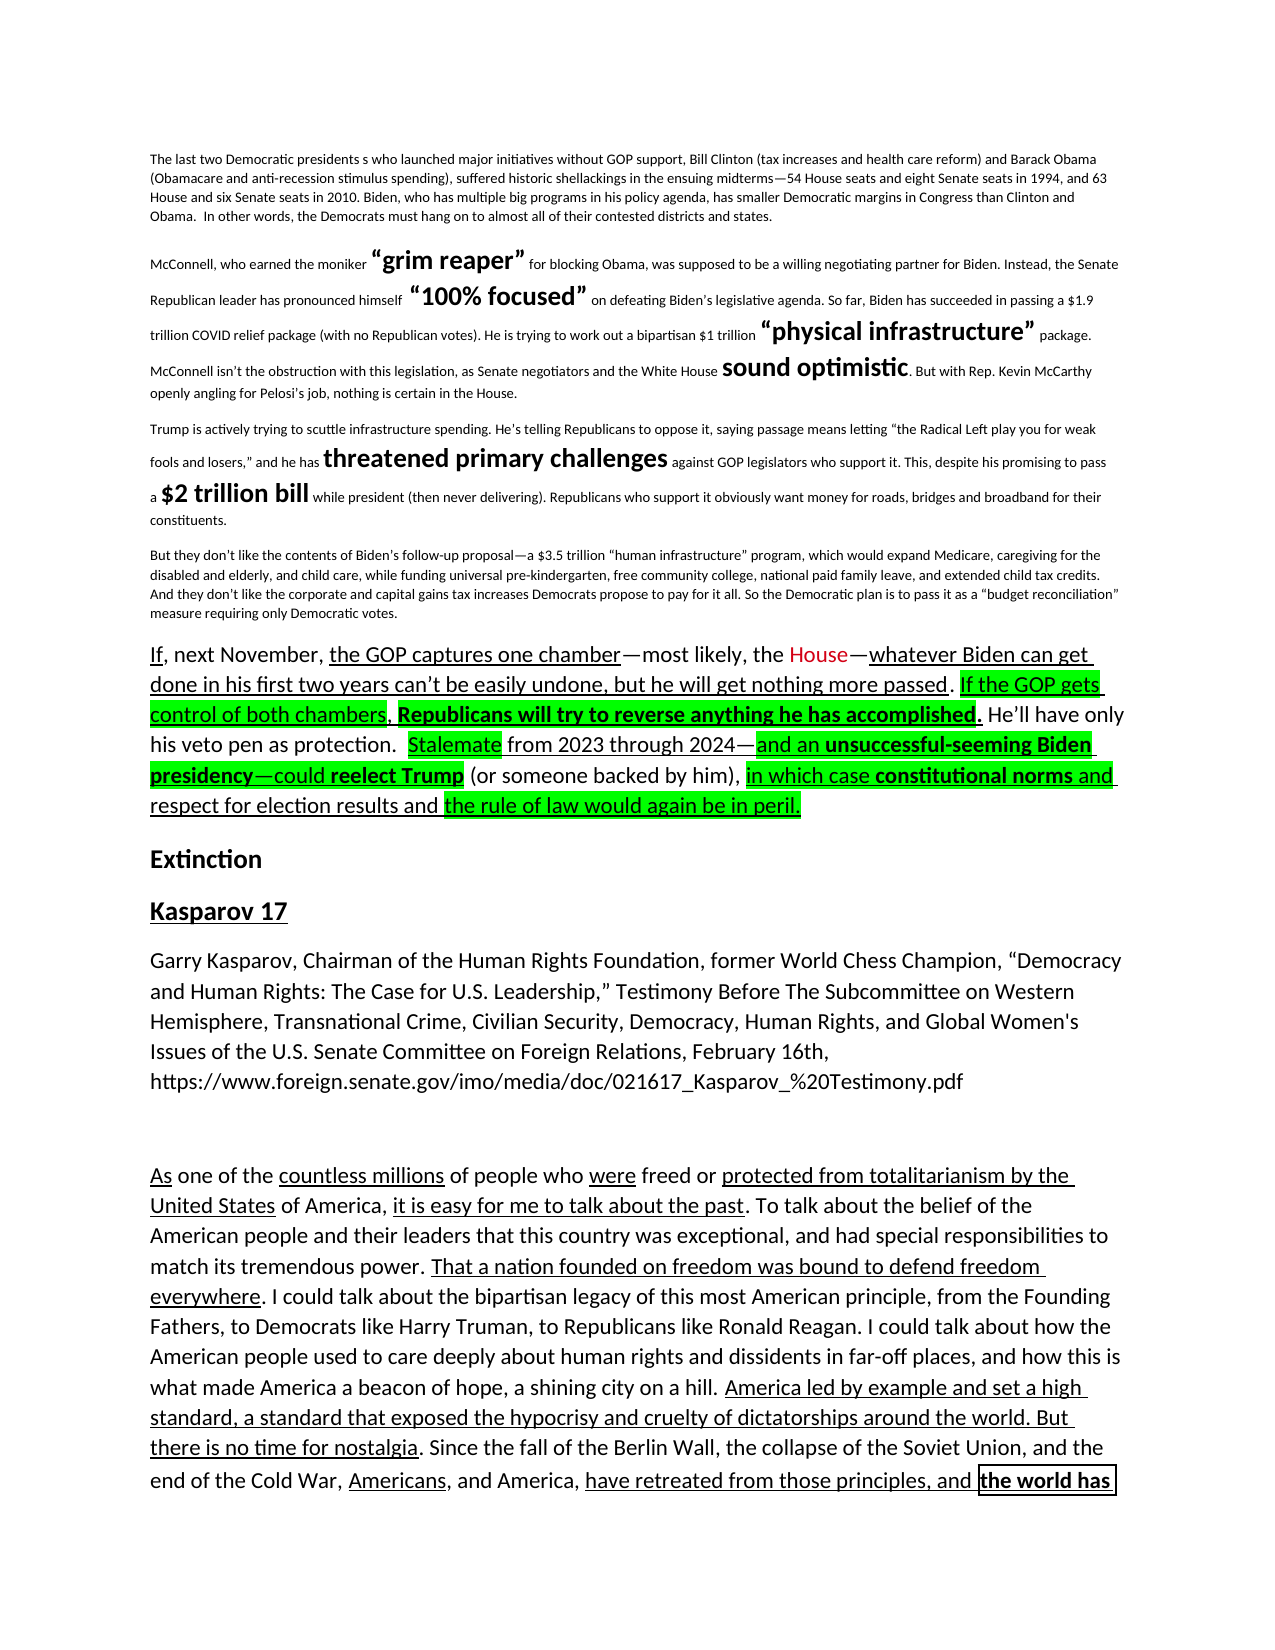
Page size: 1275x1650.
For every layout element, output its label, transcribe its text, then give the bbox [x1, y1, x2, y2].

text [150, 1161, 1125, 1496]
text Garry Kasparov, Chairman of the Human Rights Foundation, former World Chess Champion, “Democracy and Human Rights: The Case for U.S. Leadership,” Testimony Before The Subcommittee on Western Hemisphere, Transnational Crime, Civilian Security, Democracy, Human Rights, and Global Women's Issues of the U.S. Senate Committee on Foreign Relations, February 16th, https://www.foreign.senate.gov/imo/media/doc/021617_Kasparov_%20Testimony.pdf [150, 947, 1125, 1096]
text The last two Democratic presidents s who launched major initiatives without GOP support, Bill Clinton (tax increases and health care reform) and Barack Obama (Obamacare and anti-recession stimulus spending), suffered historic shellackings in the ensuing midterms—54 House seats and eight Senate seats in 1994, and 63 House and six Senate seats in 2010. Biden, who has multiple big programs in his policy agenda, has smaller Democratic margins in Congress than Clinton and Obama. In other words, the Democrats must hang on to almost all of their contested districts and states. [150, 150, 1125, 225]
text But they don’t like the contents of Biden’s follow-up proposal—a $3.5 trillion “human infrastructure” program, which would expand Medicare, caregiving for the disabled and elderly, and child care, while funding universal pre-kindergarten, free community college, national paid family leave, and extended child tax credits. And they don’t like the corporate and capital gains tax increases Democrats propose to pay for it all. So the Democratic plan is to pass it as a “budget reconciliation” measure requiring only Democratic votes. [150, 547, 1125, 622]
text Kasparov 17 [150, 894, 1125, 927]
text Trump is actively trying to scuttle infrastructure spending. He’s telling Republicans to oppose it, saying passage means letting “the Radical Left play you for weak fools and losers,” and he has threatened primary challenges against GOP legislators who support it. This, despite his promising to pass a $2 trillion bill while president (then never delivering). Republicans who support it obviously want money for roads, bridges and broadband for their constituents. [150, 420, 1125, 529]
text Extinction [150, 842, 1125, 875]
text If, next November, the GOP captures one chamber—most likely, the House—whatever Biden can get done in his first two years can’t be easily undone, but he will get nothing more passed. If the GOP gets control of both chambers, Republicans will try to reverse anything he has accomplished. He’ll have only his veto pen as protection. Stalemate from 2023 through 2024—and an unsuccessful-seeming Biden presidency—could reelect Trump (or someone backed by him), in which case constitutional norms and respect for election results and the rule of law would again be in peril. [150, 640, 1125, 819]
text McConnell, who earned the moniker “grim reaper” for blocking Obama, was supposed to be a willing negotiating partner for Biden. Instead, the Senate Republican leader has pronounced himself “100% focused” on defeating Biden’s legislative agenda. So far, Biden has succeeded in passing a $1.9 trillion COVID relief package (with no Republican votes). He is trying to work out a bipartisan $1 trillion “physical infrastructure” package. McConnell isn’t the obstruction with this legislation, as Senate negotiators and the White House sound optimistic. But with Rep. Kevin McCarthy openly angling for Pelosi’s job, nothing is certain in the House. [150, 243, 1125, 402]
